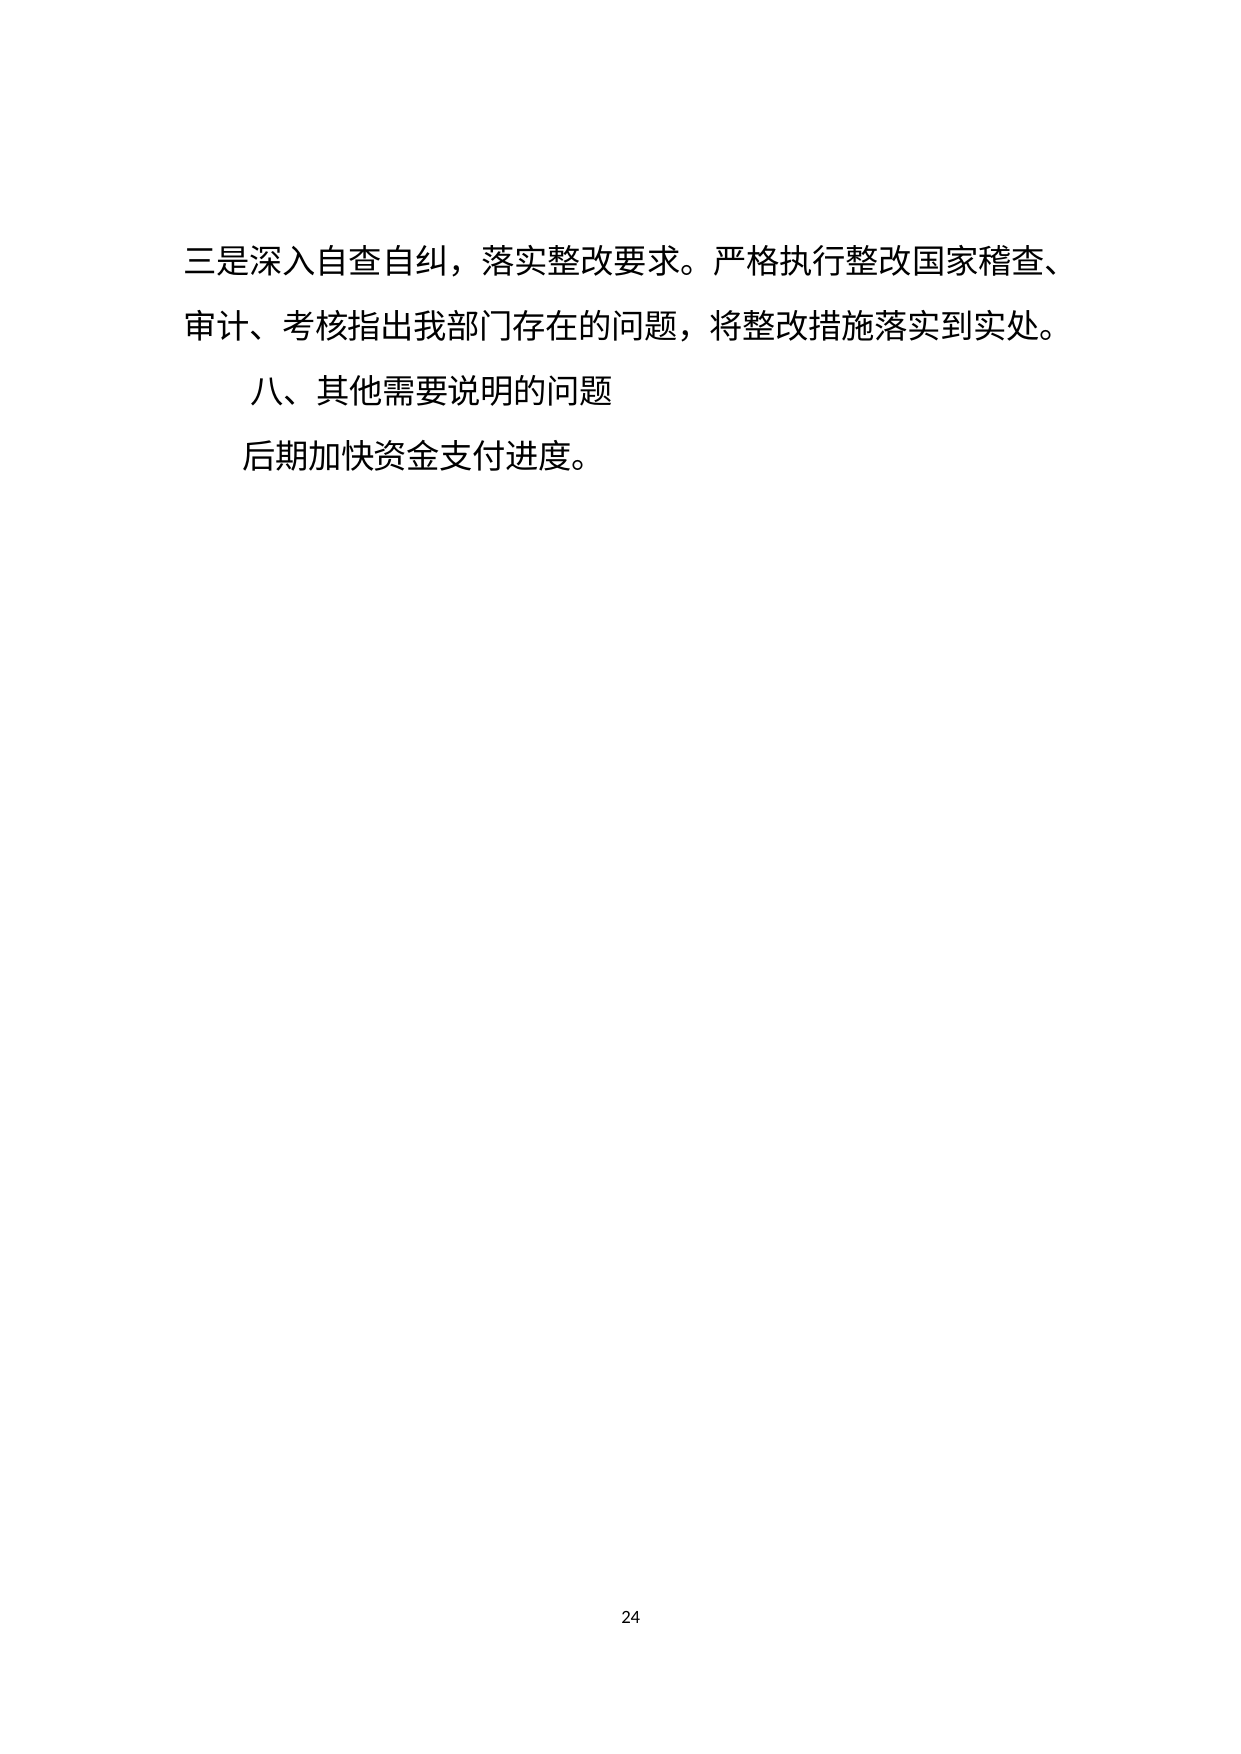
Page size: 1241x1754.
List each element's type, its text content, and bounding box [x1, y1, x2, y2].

text 后期加快资金支付进度。 [183, 422, 1078, 487]
text 八、其他需要说明的问题 [183, 357, 1078, 422]
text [183, 162, 1078, 357]
